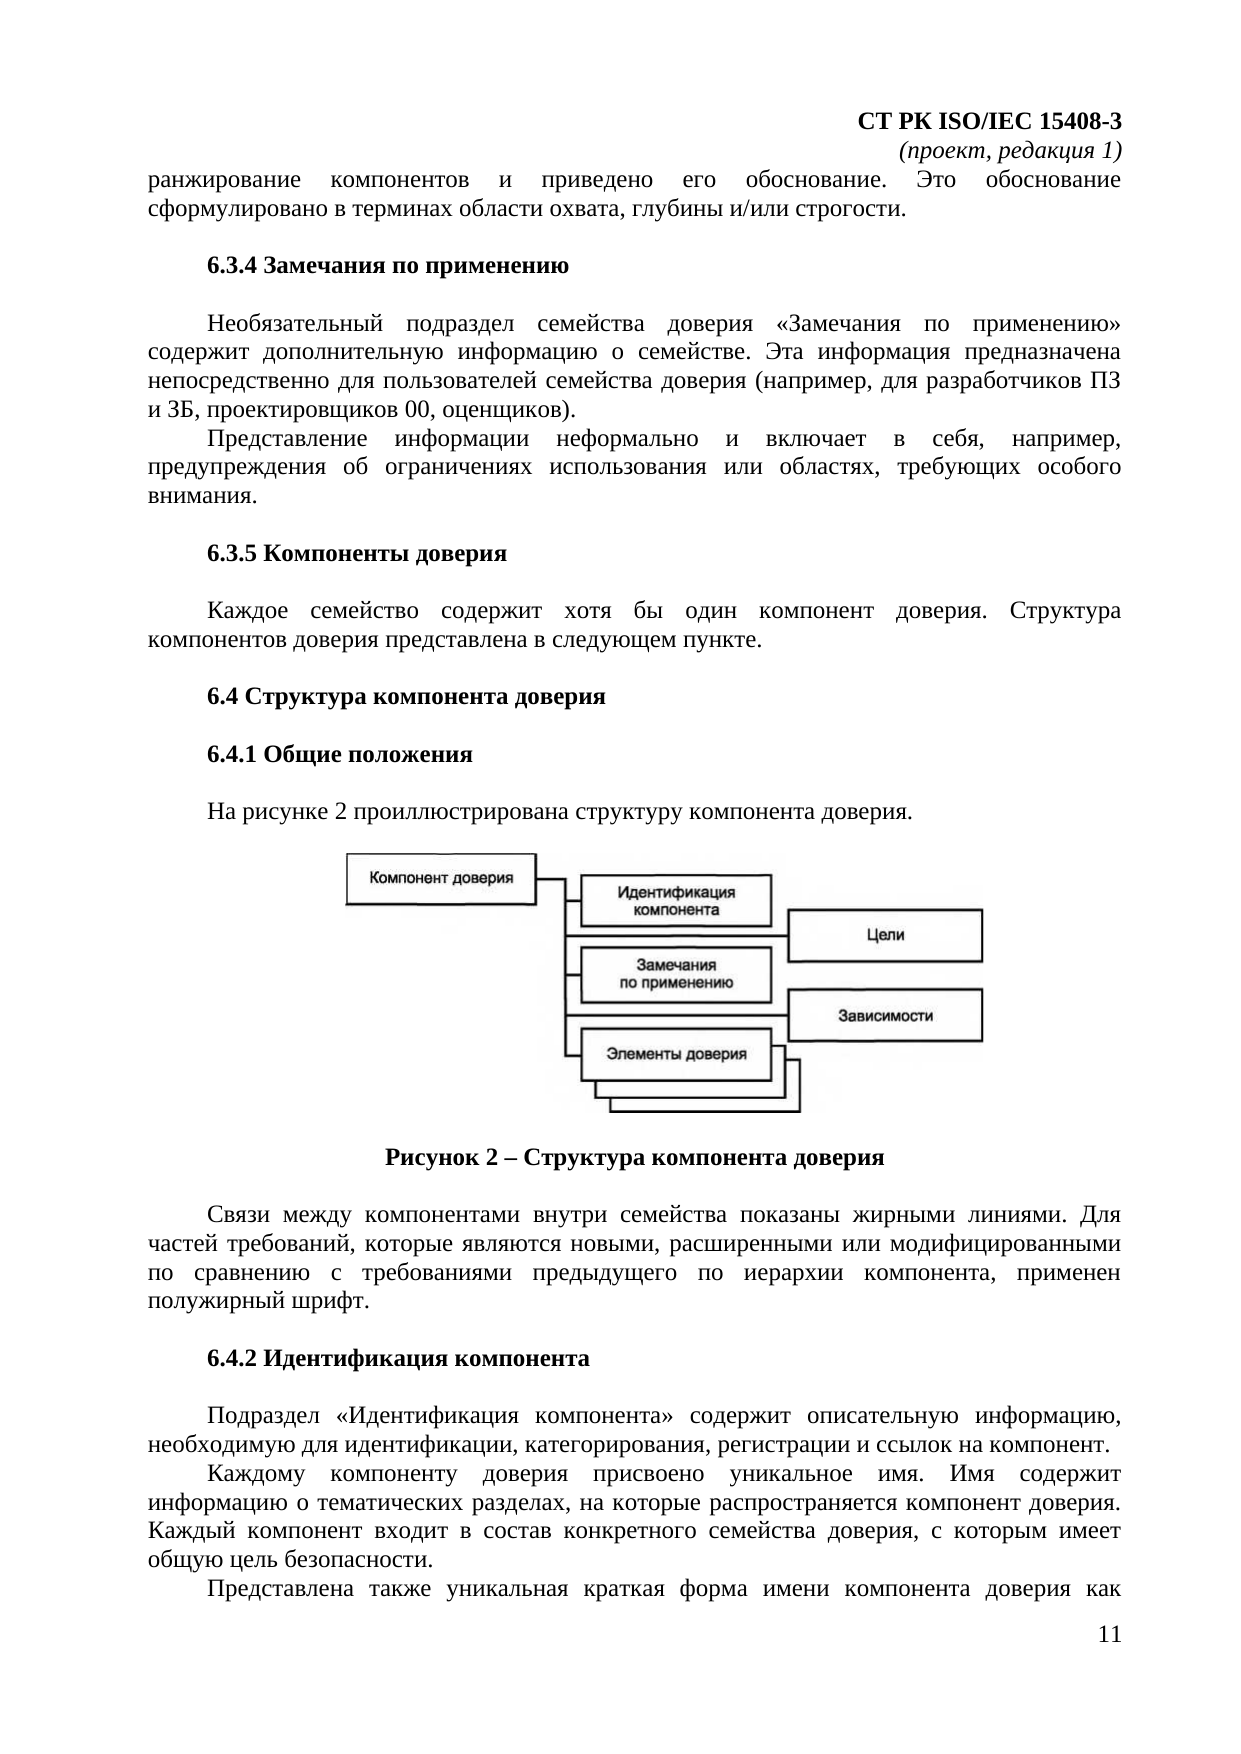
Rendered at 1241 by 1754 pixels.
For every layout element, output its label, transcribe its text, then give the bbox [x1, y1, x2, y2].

text Рисунок 2 – Структура компонента доверия [148, 1142, 1122, 1170]
text На рисунке 2 проиллюстрирована структуру компонента доверия. [148, 796, 1122, 825]
text Представление информации неформально и включает в себя, например, предупреждения об ограничениях использования или областях, требующих особого внимания. [148, 423, 1122, 509]
text Каждое семейство содержит хотя бы один компонент доверия. Структура компонентов доверия представлена в следующем пункте. [148, 595, 1122, 653]
text 6.4 Структура компонента доверия [148, 681, 1122, 710]
text 6.4.1 Общие положения [148, 739, 1122, 768]
text Подраздел «Идентификация компонента» содержит описательную информацию, необходимую для идентификации, категорирования, регистрации и ссылок на компонент. [148, 1400, 1122, 1458]
text 6.4.2 Идентификация компонента [148, 1343, 1122, 1372]
text Связи между компонентами внутри семейства показаны жирными линиями. Для частей требований, которые являются новыми, расширенными или модифицированными по сравнению с требованиями предыдущего по иерархии компонента, применен полужирный шрифт. [148, 1199, 1122, 1314]
text Каждому компоненту доверия присвоено уникальное имя. Имя содержит информацию о тематических разделах, на которые распространяется компонент доверия. Каждый компонент входит в состав конкретного семейства доверия, с которым имеет общую цель безопасности. [148, 1458, 1122, 1573]
picture [345, 853, 984, 1113]
text Необязательный подраздел семейства доверия «Замечания по применению» содержит дополнительную информацию о семействе. Эта информация предназначена непосредственно для пользователей семейства доверия (например, для разработчиков ПЗ и ЗБ, проектировщиков 00, оценщиков). [148, 308, 1122, 423]
text 6.3.5 Компоненты доверия [148, 538, 1122, 566]
text 6.3.4 Замечания по применению [148, 250, 1122, 279]
